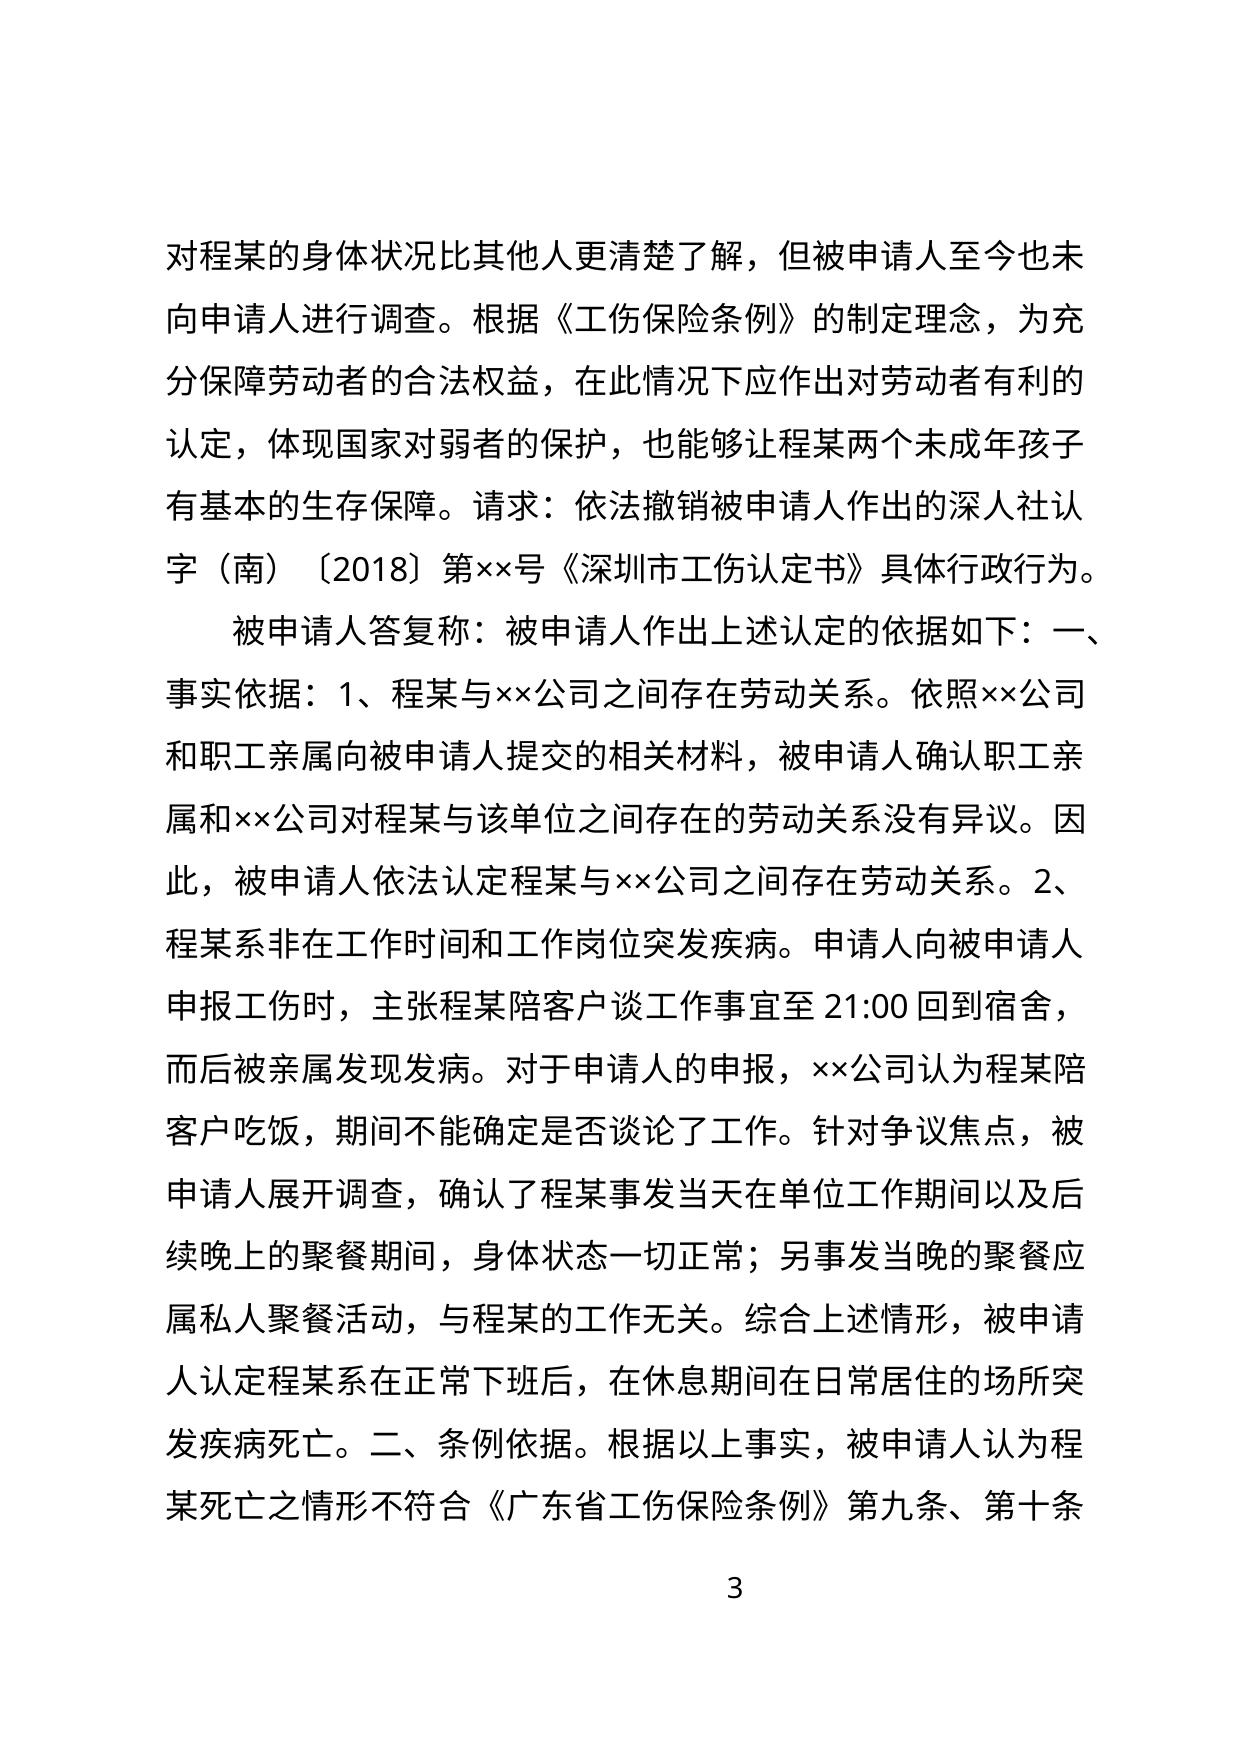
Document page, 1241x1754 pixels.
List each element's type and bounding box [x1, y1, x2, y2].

text [165, 218, 1087, 593]
text [165, 593, 1087, 1531]
